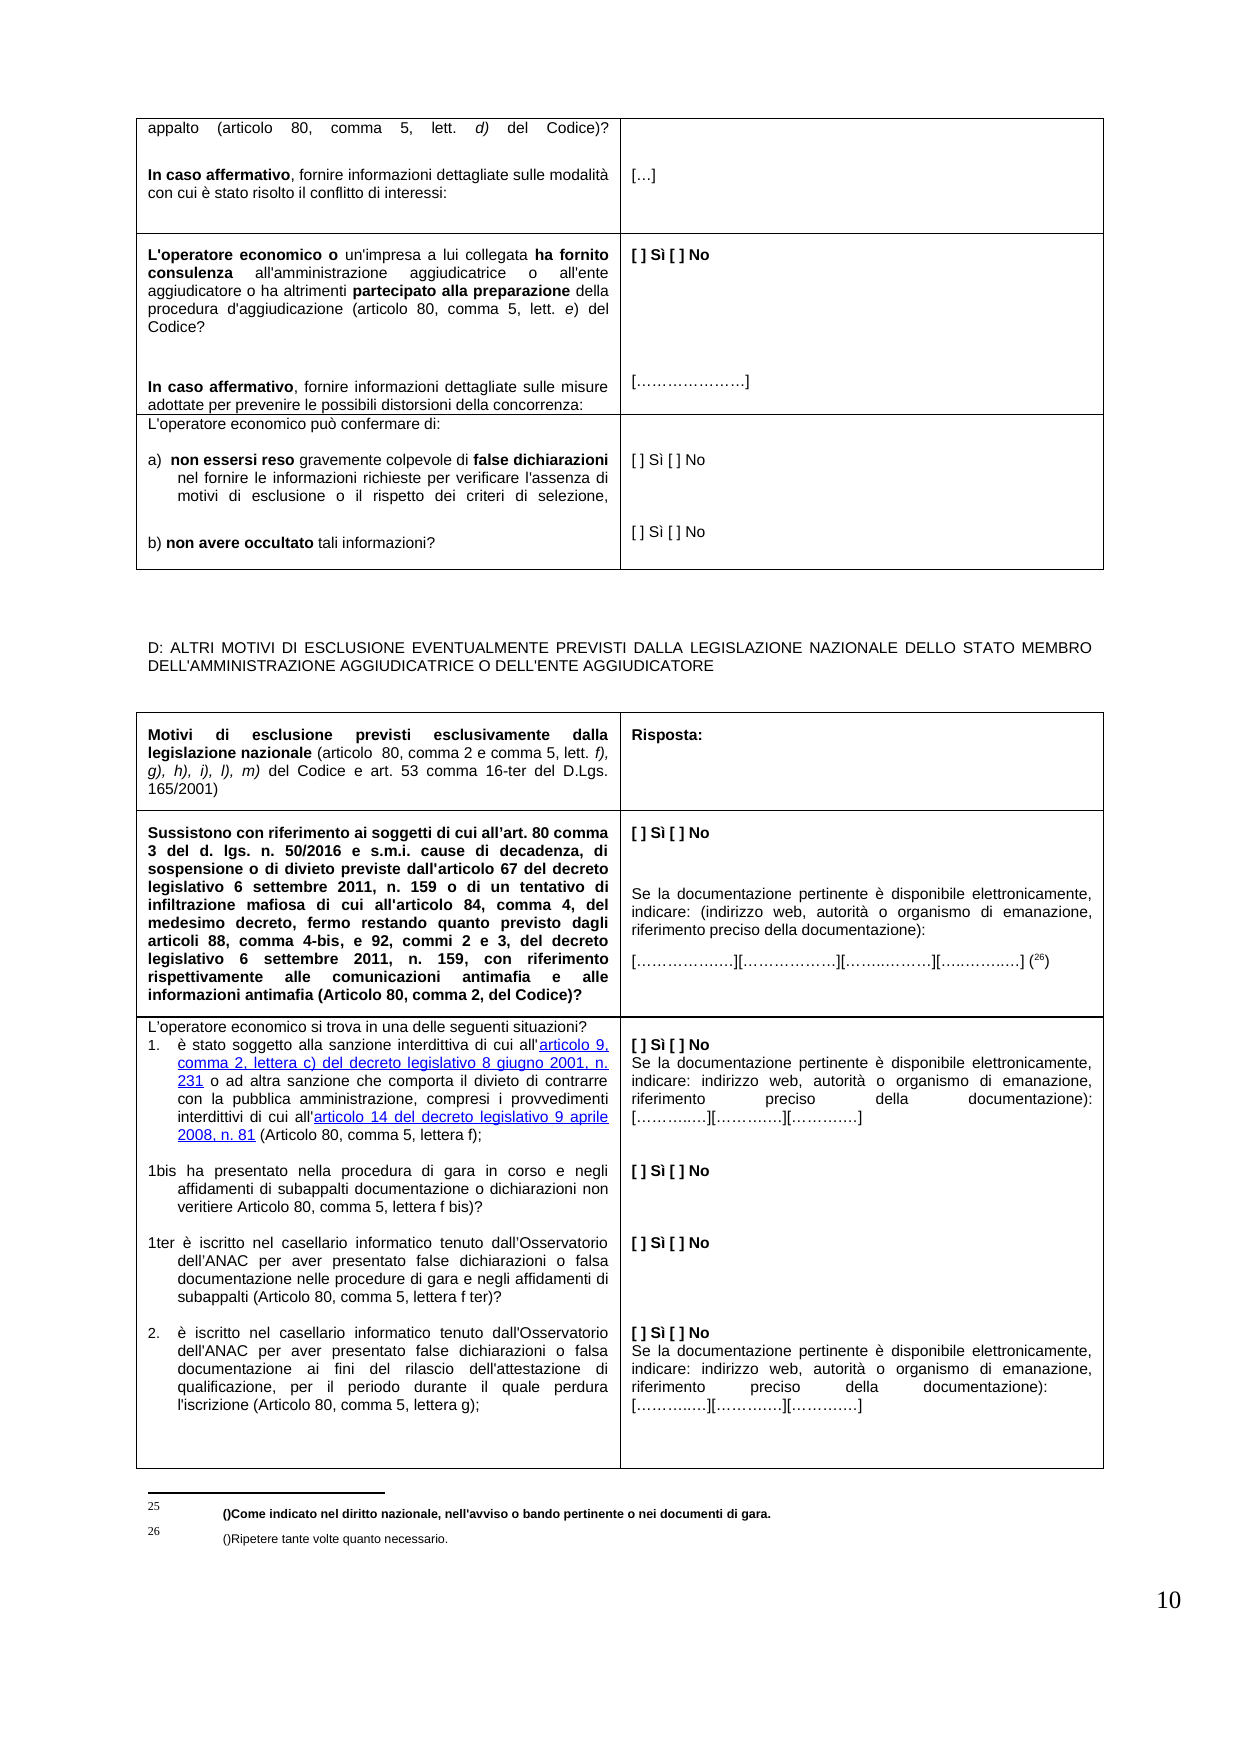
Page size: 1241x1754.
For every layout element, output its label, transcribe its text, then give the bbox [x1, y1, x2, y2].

table_header Motivi di esclusione previsti esclusivamente dalla legislazione nazionale (articolo 80, comma 2 e comma 5, lett. f), g), h), i), l), m) del Codice e art. 53 comma 16-ter del D.Lgs. 165/2001) [137, 713, 620, 810]
table_cell Sussistono con riferimento ai soggetti di cui all’art. 80 comma 3 del d. lgs. n. 50/2016 e s.m.i. cause di decadenza, di sospensione o di divieto previste dall'articolo 67 del decreto legislativo 6 settembre 2011, n. 159 o di un tentativo di infiltrazione mafiosa di cui all'articolo 84, comma 4, del medesimo decreto, fermo restando quanto previsto dagli articoli 88, comma 4-bis, e 92, commi 2 e 3, del decreto legislativo 6 settembre 2011, n. 159, con riferimento rispettivamente alle comunicazioni antimafia e alle informazioni antimafia (Articolo 80, comma 2, del Codice)? [137, 811, 620, 1016]
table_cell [137, 119, 620, 232]
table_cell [621, 1018, 1103, 1468]
table_cell [ ] Sì [ ] No […………………] [621, 234, 1103, 413]
table_cell [ ] Sì [ ] No Se la documentazione pertinente è disponibile elettronicamente, indicare: (indirizzo web, autorità o organismo di emanazione, riferimento preciso della documentazione): […………….…][………………][……..………][…..……..…] () [621, 811, 1103, 1016]
table_header Risposta: [621, 713, 1103, 810]
table_cell L'operatore economico può confermare di: a) non essersi reso gravemente colpevole di false dichiarazioni nel fornire le informazioni richieste per verificare l'assenza di motivi di esclusione o il rispetto dei criteri di selezione, b) non avere occultato tali informazioni? [137, 415, 620, 569]
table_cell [137, 1018, 620, 1468]
table_cell [ ] Sì [ ] No […] [621, 119, 1103, 232]
title D: Altri motivi di esclusione eventualmente previsti dalla legislazione nazionale dello Stato membro dell'amministrazione aggiudicatrice o dell'ente aggiudicatore [148, 638, 1093, 674]
table_cell [ ] Sì [ ] No [ ] Sì [ ] No [621, 415, 1103, 569]
table_cell L'operatore economico o un'impresa a lui collegata ha fornito consulenza all'amministrazione aggiudicatrice o all'ente aggiudicatore o ha altrimenti partecipato alla preparazione della procedura d'aggiudicazione (articolo 80, comma 5, lett. e) del Codice? In caso affermativo, fornire informazioni dettagliate sulle misure adottate per prevenire le possibili distorsioni della concorrenza: [137, 234, 620, 413]
